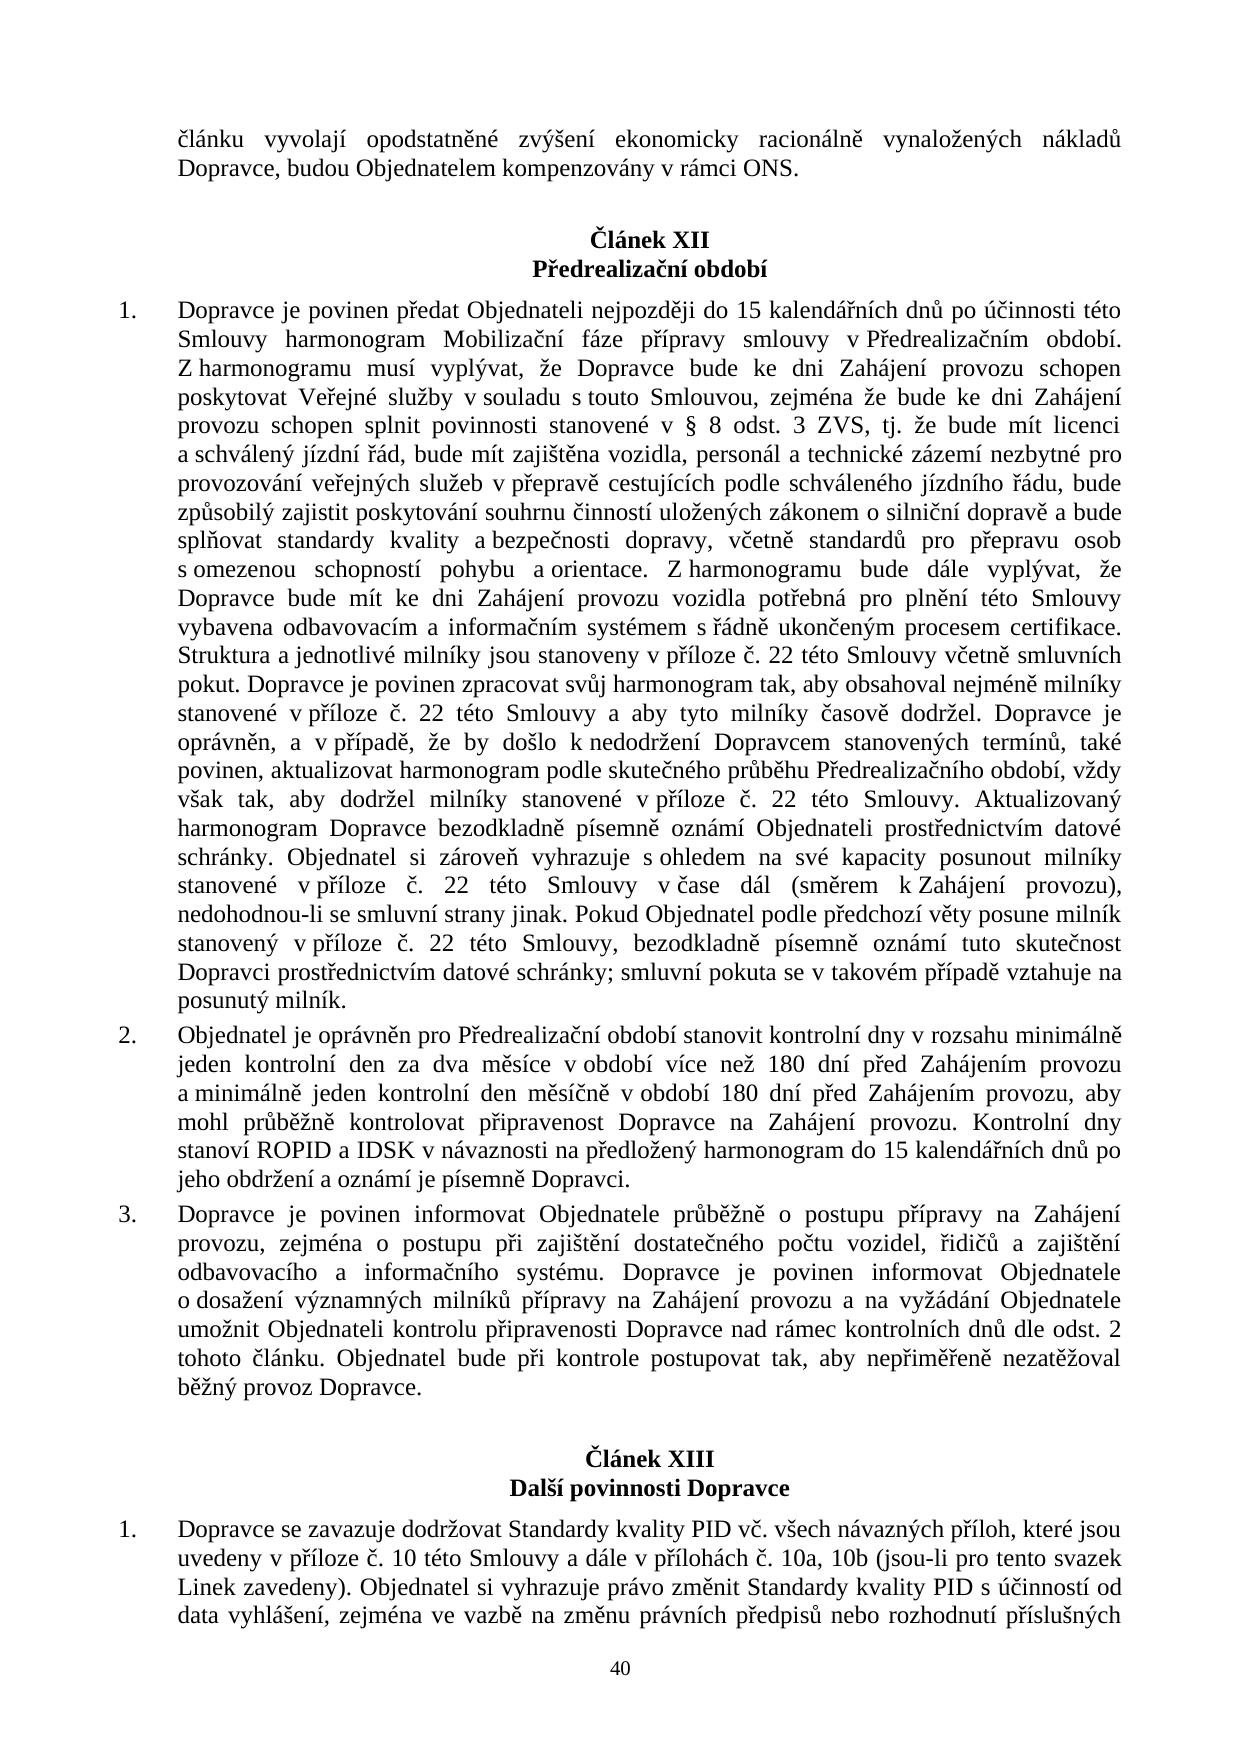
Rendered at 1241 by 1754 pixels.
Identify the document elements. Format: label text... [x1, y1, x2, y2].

list Dopravce je povinen předat Objednateli nejpozději do 15 kalendářních dnů po účinnosti této Smlouvy harmonogram Mobilizační fáze přípravy smlouvy v Předrealizačním období. Z harmonogramu musí vyplývat, že Dopravce bude ke dni Zahájení provozu schopen poskytovat Veřejné služby v souladu s touto Smlouvou, zejména že bude ke dni Zahájení provozu schopen splnit povinnosti stanovené v § 8 odst. 3 ZVS, tj. že bude mít licenci a schválený jízdní řád, bude mít zajištěna vozidla, personál a technické zázemí nezbytné pro provozování veřejných služeb v přepravě cestujících podle schváleného jízdního řádu, bude způsobilý zajistit poskytování souhrnu činností uložených zákonem o silniční dopravě a bude splňovat standardy kvality a bezpečnosti dopravy, včetně standardů pro přepravu osob s omezenou schopností pohybu a orientace. Z harmonogramu bude dále vyplývat, že Dopravce bude mít ke dni Zahájení provozu vozidla potřebná pro plnění této Smlouvy vybavena odbavovacím a informačním systémem s řádně ukončeným procesem certifikace. Struktura a jednotlivé milníky jsou stanoveny v příloze č. 22 této Smlouvy včetně smluvních pokut. Dopravce je povinen zpracovat svůj harmonogram tak, aby obsahoval nejméně milníky stanovené v příloze č. 22 této Smlouvy a aby tyto milníky časově dodržel. Dopravce je oprávněn, a v případě, že by došlo k nedodržení Dopravcem stanovených termínů, také povinen, aktualizovat harmonogram podle skutečného průběhu Předrealizačního období, vždy však tak, aby dodržel milníky stanovené v příloze č. 22 této Smlouvy. Aktualizovaný harmonogram Dopravce bezodkladně písemně oznámí Objednateli prostřednictvím datové schránky. Objednatel si zároveň vyhrazuje s ohledem na své kapacity posunout milníky stanovené v příloze č. 22 této Smlouvy v čase dál (směrem k Zahájení provozu), nedohodnou-li se smluvní strany jinak. Pokud Objednatel podle předchozí věty posune milník stanovený v příloze č. 22 této Smlouvy, bezodkladně písemně oznámí tuto skutečnost Dopravci prostřednictvím datové schránky; smluvní pokuta se v takovém případě vztahuje na posunutý milník. [118, 295, 1122, 1014]
list Článek XIII [177, 1444, 1122, 1473]
list Dopravce je povinen informovat Objednatele průběžně o postupu přípravy na Zahájení provozu, zejména o postupu při zajištění dostatečného počtu vozidel, řidičů a zajištění odbavovacího a informačního systému. Dopravce je povinen informovat Objednatele o dosažení významných milníků přípravy na Zahájení provozu a na vyžádání Objednatele umožnit Objednateli kontrolu připravenosti Dopravce nad rámec kontrolních dnů dle odst. 2 tohoto článku. Objednatel bude při kontrole postupovat tak, aby nepřiměřeně nezatěžoval běžný provoz Dopravce. [118, 1199, 1122, 1400]
list Objednatel je oprávněn pro Předrealizační období stanovit kontrolní dny v rozsahu minimálně jeden kontrolní den za dva měsíce v období více než 180 dní před Zahájením provozu a minimálně jeden kontrolní den měsíčně v období 180 dní před Zahájením provozu, aby mohl průběžně kontrolovat připravenost Dopravce na Zahájení provozu. Kontrolní dny stanoví ROPID a IDSK v návaznosti na předložený harmonogram do 15 kalendářních dnů po jeho obdržení a oznámí je písemně Dopravci. [118, 1020, 1122, 1193]
list Další povinnosti Dopravce [177, 1473, 1122, 1502]
text Článek XII [177, 225, 1122, 254]
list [118, 124, 1122, 182]
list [118, 1514, 1122, 1629]
text Předrealizační období [177, 254, 1122, 283]
